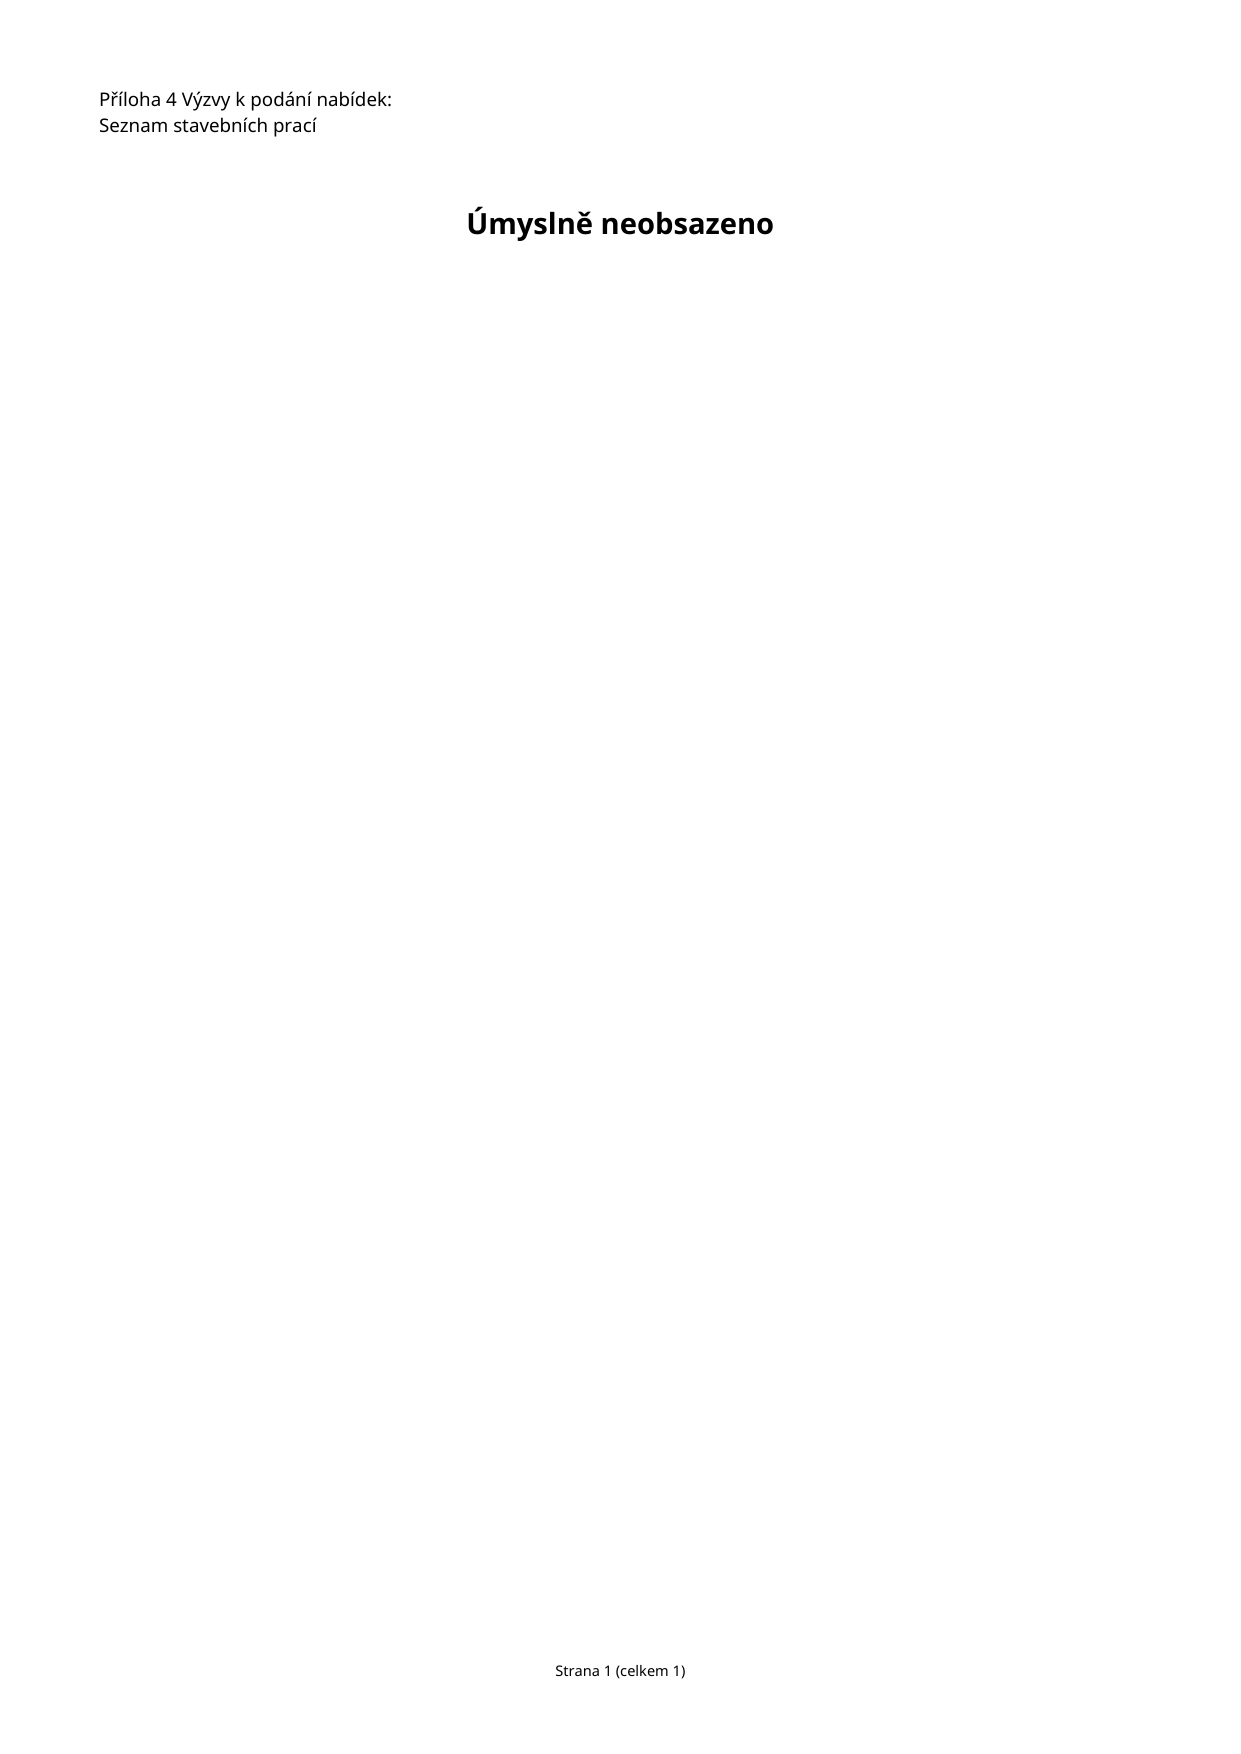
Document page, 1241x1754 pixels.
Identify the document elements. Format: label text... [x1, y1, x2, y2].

text Úmyslně neobsazeno [148, 203, 1093, 243]
